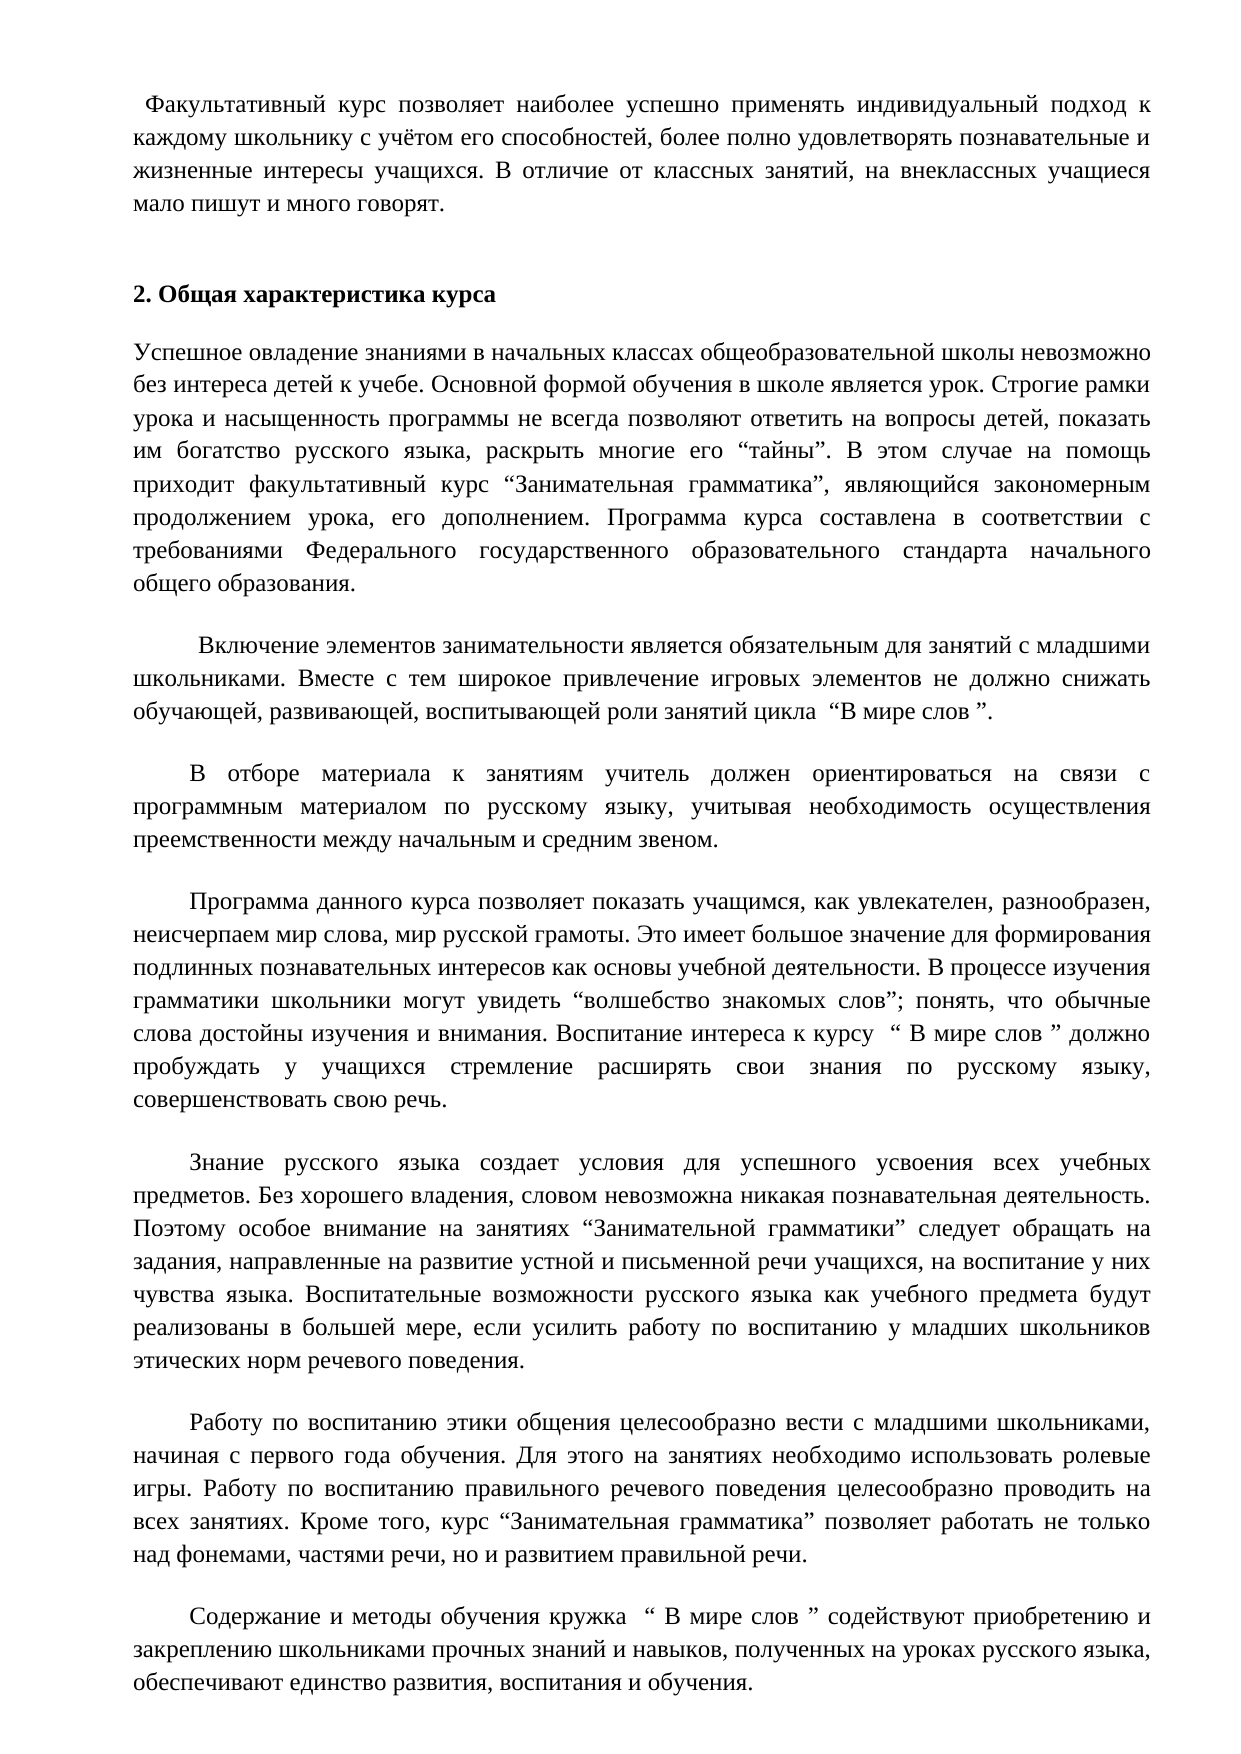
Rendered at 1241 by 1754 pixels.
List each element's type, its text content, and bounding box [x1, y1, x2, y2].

text Успешное овладение знаниями в начальных классах общеобразовательной школы невозможно без интереса детей к учебе. Основной формой обучения в школе является урок. Строгие рамки урока и насыщенность программы не всегда позволяют ответить на вопросы детей, показать им богатство русского языка, раскрыть многие его “тайны”. В этом случае на помощь приходит факультативный курс “Занимательная грамматика”, являющийся закономерным продолжением урока, его дополнением. Программа курса составлена в соответствии с требованиями Федерального государственного образовательного стандарта начального общего образования. [133, 337, 1152, 596]
text Работу по воспитанию этики общения целесообразно вести с младшими школьниками, начиная с первого года обучения. Для этого на занятиях необходимо использовать ролевые игры. Работу по воспитанию правильного речевого поведения целесообразно проводить на всех занятиях. Кроме того, курс “Занимательная грамматика” позволяет работать не только над фонемами, частями речи, но и развитием правильной речи. [133, 1407, 1152, 1568]
text Программа данного курса позволяет показать учащимся, как увлекателен, разнообразен, неисчерпаем мир слова, мир русской грамоты. Это имеет большое значение для формирования подлинных познавательных интересов как основы учебной деятельности. В процессе изучения грамматики школьники могут увидеть “волшебство знакомых слов”; понять, что обычные слова достойны изучения и внимания. Воспитание интереса к курсу “ В мире слов ” должно пробуждать у учащихся стремление расширять свои знания по русскому языку, совершенствовать свою речь. [133, 886, 1152, 1113]
text Знание русского языка создает условия для успешного усвоения всех учебных предметов. Без хорошего владения, словом невозможна никакая познавательная деятельность. Поэтому особое внимание на занятиях “Занимательной грамматики” следует обращать на задания, направленные на развитие устной и письменной речи учащихся, на воспитание у них чувства языка. Воспитательные возможности русского языка как учебного предмета будут реализованы в большей мере, если усилить работу по воспитанию у младших школьников этических норм речевого поведения. [133, 1147, 1152, 1373]
text 2. Общая характеристика курса [133, 279, 1152, 307]
text Включение элементов занимательности является обязательным для занятий с младшими школьниками. Вместе с тем широкое привлечение игровых элементов не должно снижать обучающей, развивающей, воспитывающей роли занятий цикла “В мире слов ”. [133, 630, 1152, 725]
text Содержание и методы обучения кружка “ В мире слов ” содействуют приобретению и закреплению школьниками прочных знаний и навыков, полученных на уроках русского языка, обеспечивают единство развития, воспитания и обучения. [133, 1601, 1152, 1696]
text В отборе материала к занятиям учитель должен ориентироваться на связи с программным материалом по русскому языку, учитывая необходимость осуществления преемственности между начальным и средним звеном. [133, 758, 1152, 853]
text Факультативный курс позволяет наиболее успешно применять индивидуальный подход к каждому школьнику с учётом его способностей, более полно удовлетворять познавательные и жизненные интересы учащихся. В отличие от классных занятий, на внеклассных учащиеся мало пишут и много говорят. [133, 89, 1152, 216]
